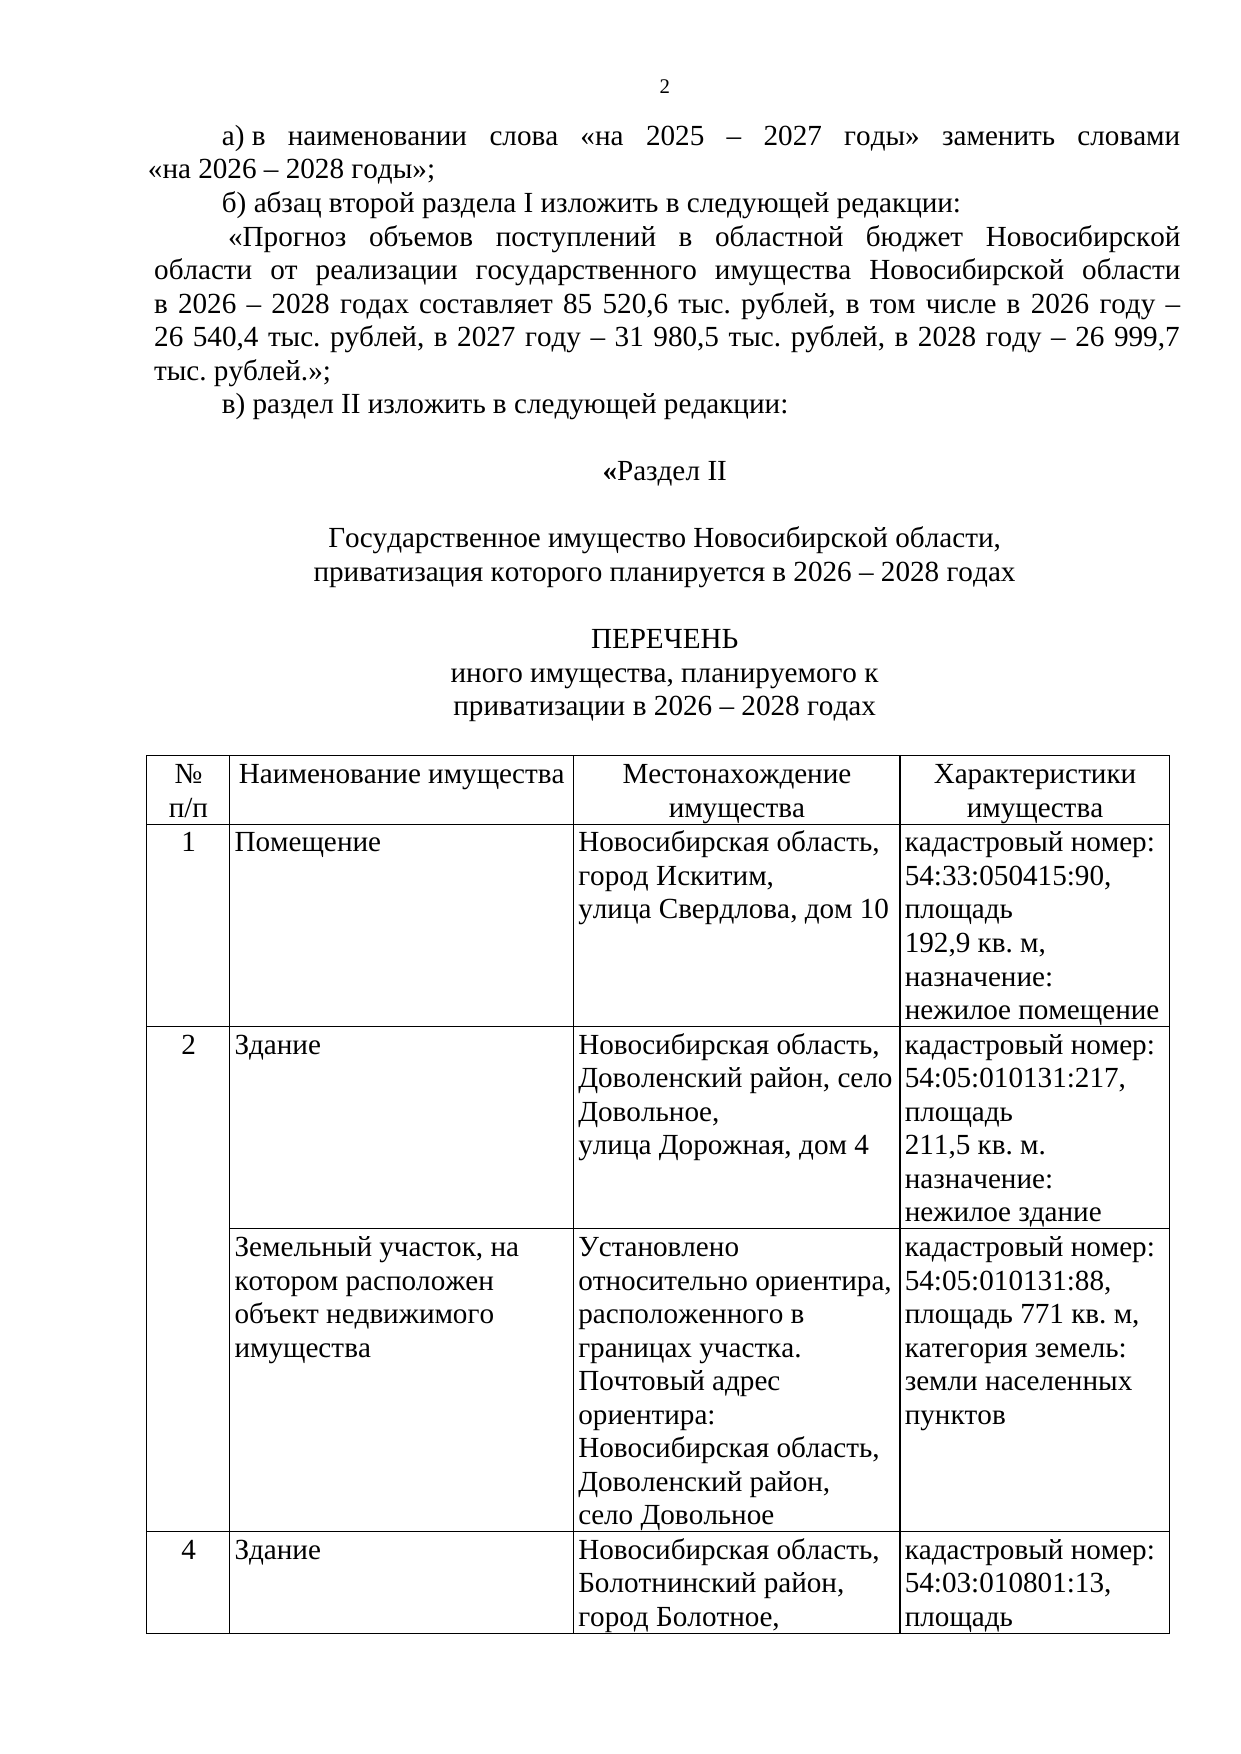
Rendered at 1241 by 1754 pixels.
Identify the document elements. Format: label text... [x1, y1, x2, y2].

table_header Местонахождение имущества [574, 756, 899, 823]
text иного имущества, планируемого к [148, 655, 1181, 688]
text в) раздел II изложить в следующей редакции: [148, 386, 1181, 420]
table_cell [147, 825, 229, 1026]
text б) абзац второй раздела I изложить в следующей редакции: [148, 185, 1181, 219]
table_header Характеристики имущества [901, 756, 1169, 823]
text «Прогноз объемов поступлений в областной бюджет Новосибирской области от реализации государственного имущества Новосибирской области в 2026 – 2028 годах составляет 85 520,6 тыс. рублей, в том числе в 2026 году – 26 540,4 тыс. рублей, в 2027 году – 31 980,5 тыс. рублей, в 2028 году – 26 999,7 тыс. рублей.»; [154, 219, 1181, 386]
table_cell Установлено относительно ориентира, расположенного в границах участка. Почтовый адрес ориентира: Новосибирская область, Доволенский район, село Довольное [574, 1229, 899, 1531]
table_header Наименование имущества [230, 756, 573, 823]
table_cell [147, 1532, 229, 1633]
table_cell Земельный участок, на котором расположен объект недвижимого имущества [230, 1229, 573, 1531]
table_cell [574, 1532, 899, 1633]
text «Раздел II [148, 453, 1181, 487]
text Государственное имущество Новосибирской области, [148, 521, 1181, 554]
text ПЕРЕЧЕНЬ [148, 621, 1181, 655]
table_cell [901, 1532, 1169, 1633]
text приватизации в 2026 – 2028 годах [148, 688, 1181, 722]
table_cell Здание [230, 1532, 573, 1633]
table_cell Здание [230, 1027, 573, 1228]
table_cell кадастровый номер: 54:33:050415:90, площадь 192,9 кв. м, назначение: нежилое помещение [901, 825, 1169, 1026]
table_cell [147, 1027, 229, 1531]
table_cell кадастровый номер: 54:05:010131:217, площадь 211,5 кв. м. назначение: нежилое здание [901, 1027, 1169, 1228]
table_cell Новосибирская область, Доволенский район, село Довольное, улица Дорожная, дом 4 [574, 1027, 899, 1228]
table_cell Помещение [230, 825, 573, 1026]
table_cell Новосибирская область, город Искитим, улица Свердлова, дом 10 [574, 825, 899, 1026]
table_cell кадастровый номер: 54:05:010131:88, площадь 771 кв. м, категория земель: земли населенных пунктов [901, 1229, 1169, 1531]
table_header № п/п [147, 756, 229, 823]
text а) в наименовании слова «на 2025 – 2027 годы» заменить словами «на 2026 – 2028 годы»; [148, 118, 1181, 185]
text приватизация которого планируется в 2026 – 2028 годах [148, 554, 1181, 588]
